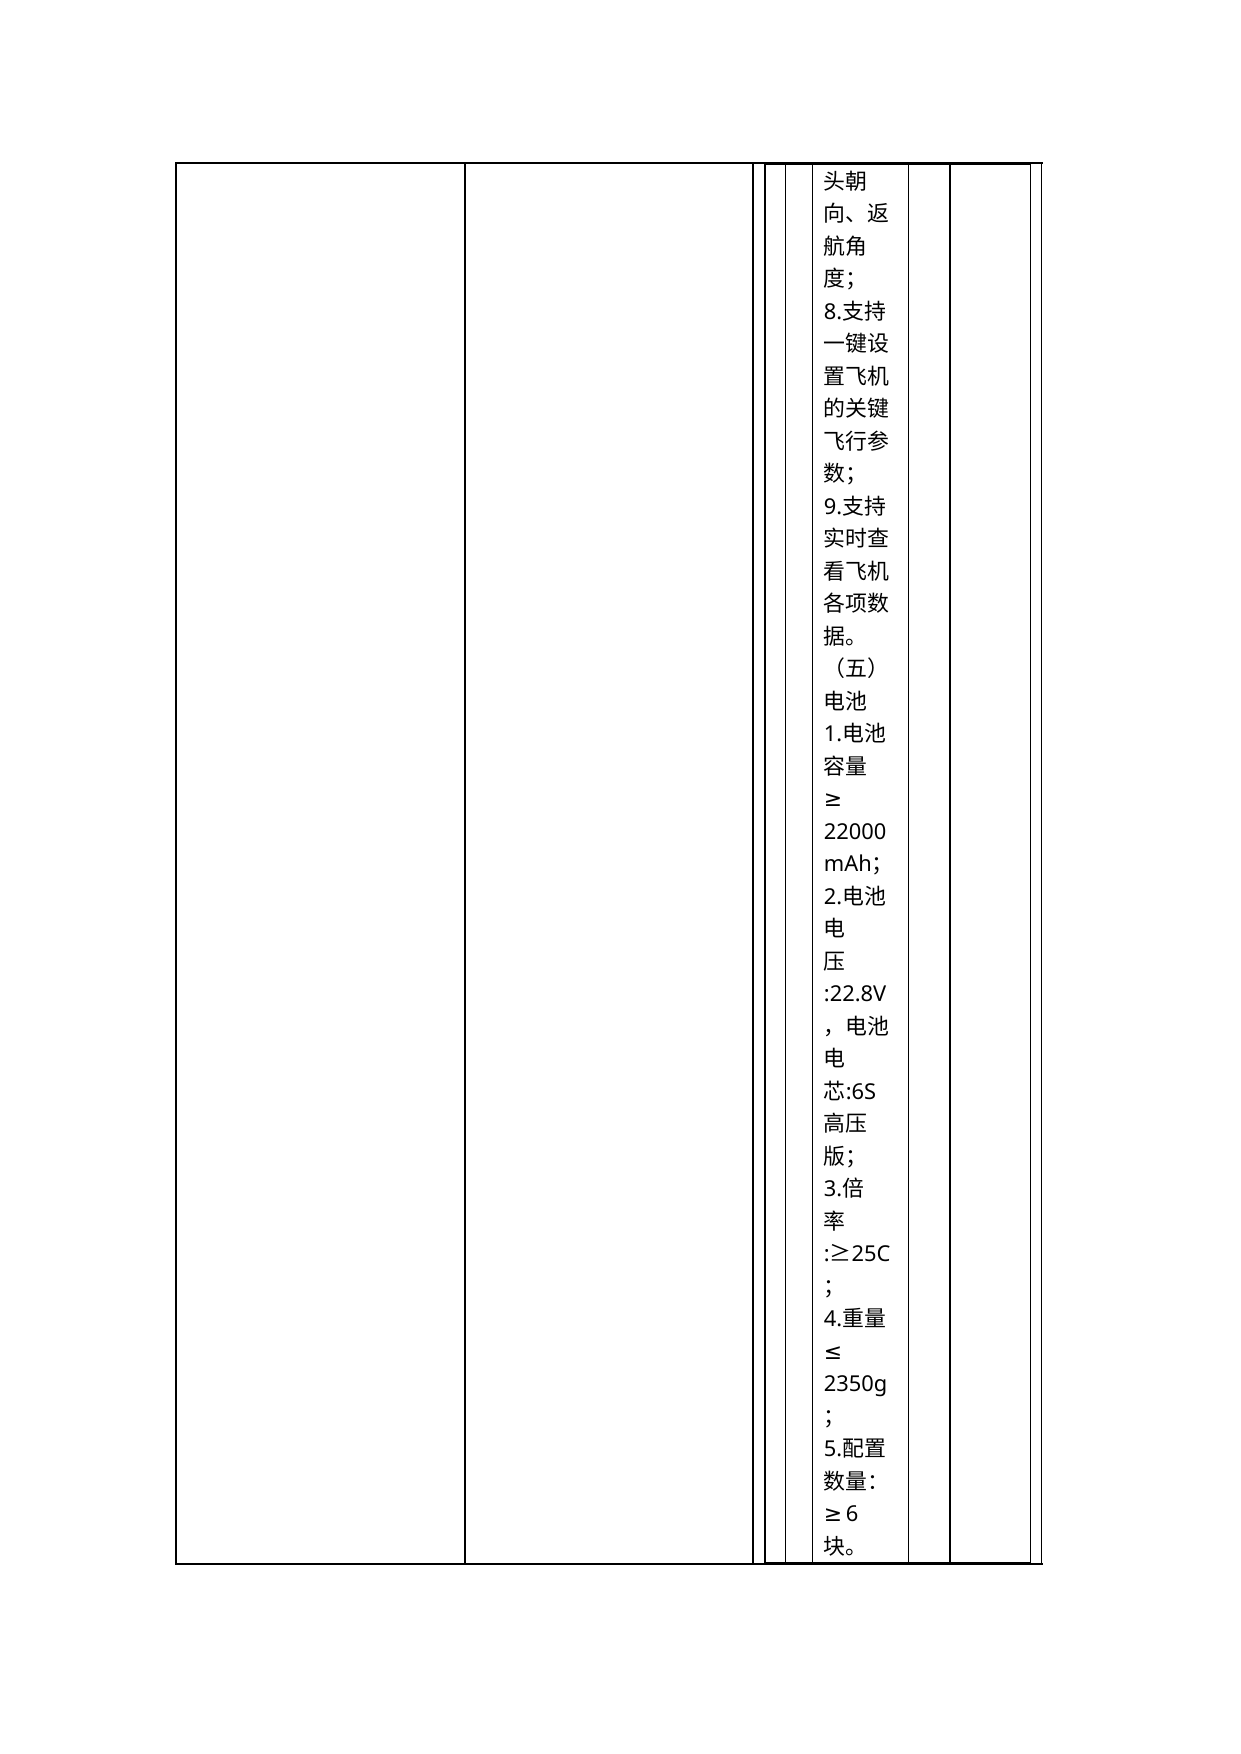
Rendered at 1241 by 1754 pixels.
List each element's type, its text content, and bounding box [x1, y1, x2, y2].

table_cell [786, 165, 812, 1562]
table_cell [766, 165, 785, 1562]
table_cell [754, 164, 764, 1563]
table_cell [1031, 164, 1041, 1563]
table_cell [466, 164, 752, 1563]
table_cell [951, 165, 1030, 1562]
table_cell 1 [177, 164, 464, 1563]
table_cell [909, 165, 949, 1562]
table_cell [813, 165, 908, 1562]
